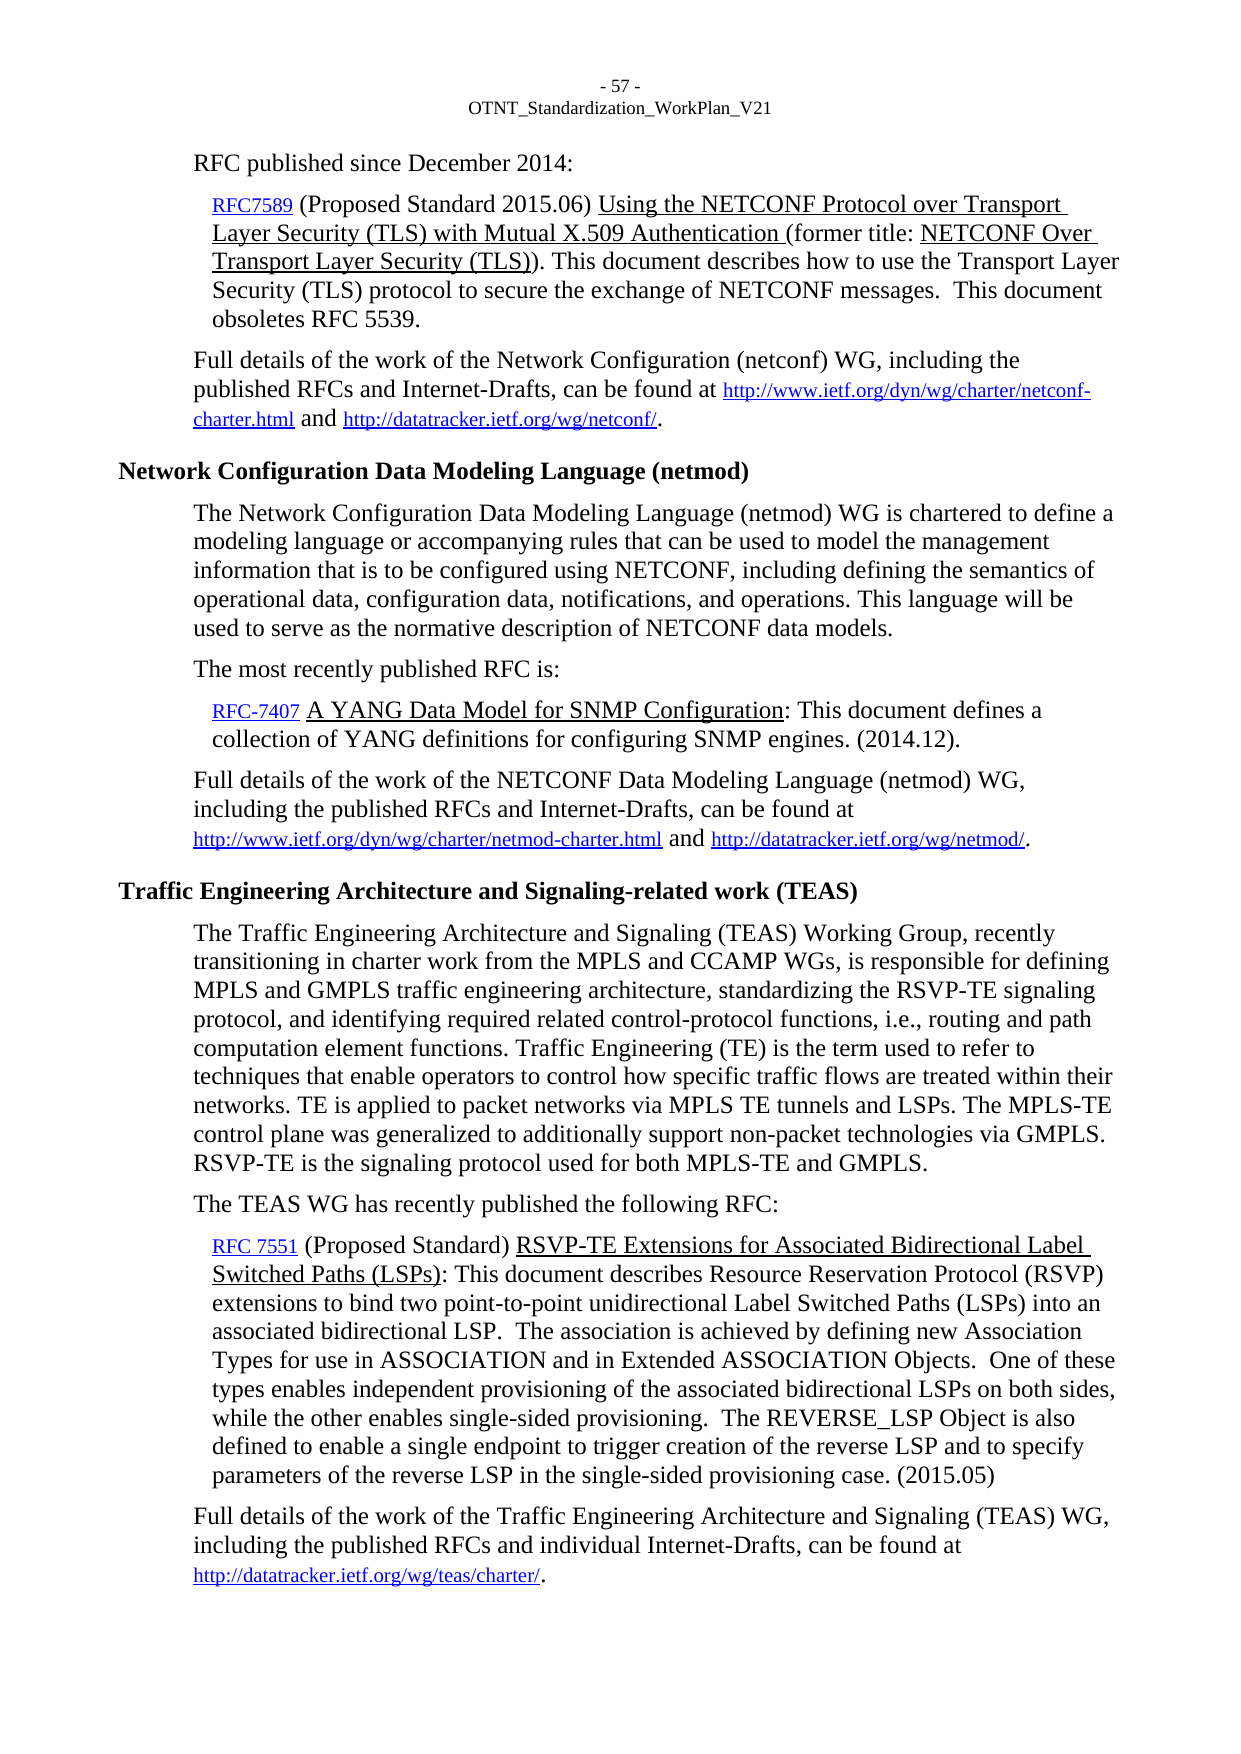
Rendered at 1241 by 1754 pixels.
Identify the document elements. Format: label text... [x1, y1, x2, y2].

text RFC published since December 2014: [193, 148, 1122, 176]
subtitle Traffic Engineering Architecture and Signaling-related work (TEAS) [118, 876, 1122, 905]
text The TEAS WG has recently published the following RFC: [193, 1189, 1122, 1218]
text The most recently published RFC is: [193, 654, 1122, 683]
text Full details of the work of the NETCONF Data Modeling Language (netmod) WG, including the published RFCs and Internet-Drafts, can be found at http://www.ietf.org/dyn/wg/charter/netmod-charter.html and http://datatracker.ietf.org/wg/netmod/. [193, 765, 1122, 851]
text The Traffic Engineering Architecture and Signaling (TEAS) Working Group, recently transitioning in charter work from the MPLS and CCAMP WGs, is responsible for defining MPLS and GMPLS traffic engineering architecture, standardizing the RSVP-TE signaling protocol, and identifying required related control-protocol functions, i.e., routing and path computation element functions. Traffic Engineering (TE) is the term used to refer to techniques that enable operators to control how specific traffic flows are treated within their networks. TE is applied to packet networks via MPLS TE tunnels and LSPs. The MPLS-TE control plane was generalized to additionally support non-packet technologies via GMPLS. RSVP-TE is the signaling protocol used for both MPLS-TE and GMPLS. [193, 918, 1122, 1176]
list RFC7589 (Proposed Standard 2015.06) Using the NETCONF Protocol over Transport Layer Security (TLS) with Mutual X.509 Authentication (former title: NETCONF Over Transport Layer Security (TLS)). This document describes how to use the Transport Layer Security (TLS) protocol to secure the exchange of NETCONF messages. This document obsoletes RFC 5539. [212, 189, 1122, 333]
text Full details of the work of the Traffic Engineering Architecture and Signaling (TEAS) WG, including the published RFCs and individual Internet-Drafts, can be found at http://datatracker.ietf.org/wg/teas/charter/. [193, 1501, 1122, 1588]
list RFC 7551 (Proposed Standard) RSVP-TE Extensions for Associated Bidirectional Label Switched Paths (LSPs): This document describes Resource Reservation Protocol (RSVP) extensions to bind two point-to-point unidirectional Label Switched Paths (LSPs) into an associated bidirectional LSP. The association is achieved by defining new Association Types for use in ASSOCIATION and in Extended ASSOCIATION Objects. One of these types enables independent provisioning of the associated bidirectional LSPs on both sides, while the other enables single-sided provisioning. The REVERSE_LSP Object is also defined to enable a single endpoint to trigger creation of the reverse LSP and to specify parameters of the reverse LSP in the single-sided provisioning case. (2015.05) [212, 1230, 1122, 1489]
text The Network Configuration Data Modeling Language (netmod) WG is chartered to define a modeling language or accompanying rules that can be used to model the management information that is to be configured using NETCONF, including defining the semantics of operational data, configuration data, notifications, and operations. This language will be used to serve as the normative description of NETCONF data models. [193, 498, 1122, 641]
list RFC-7407 A YANG Data Model for SNMP Configuration: This document defines a collection of YANG definitions for configuring SNMP engines. (2014.12). [212, 695, 1122, 753]
text Full details of the work of the Network Configuration (netconf) WG, including the published RFCs and Internet-Drafts, can be found at http://www.ietf.org/dyn/wg/charter/netconf-charter.html and http://datatracker.ietf.org/wg/netconf/. [193, 345, 1122, 431]
subtitle Network Configuration Data Modeling Language (netmod) [118, 456, 1122, 485]
